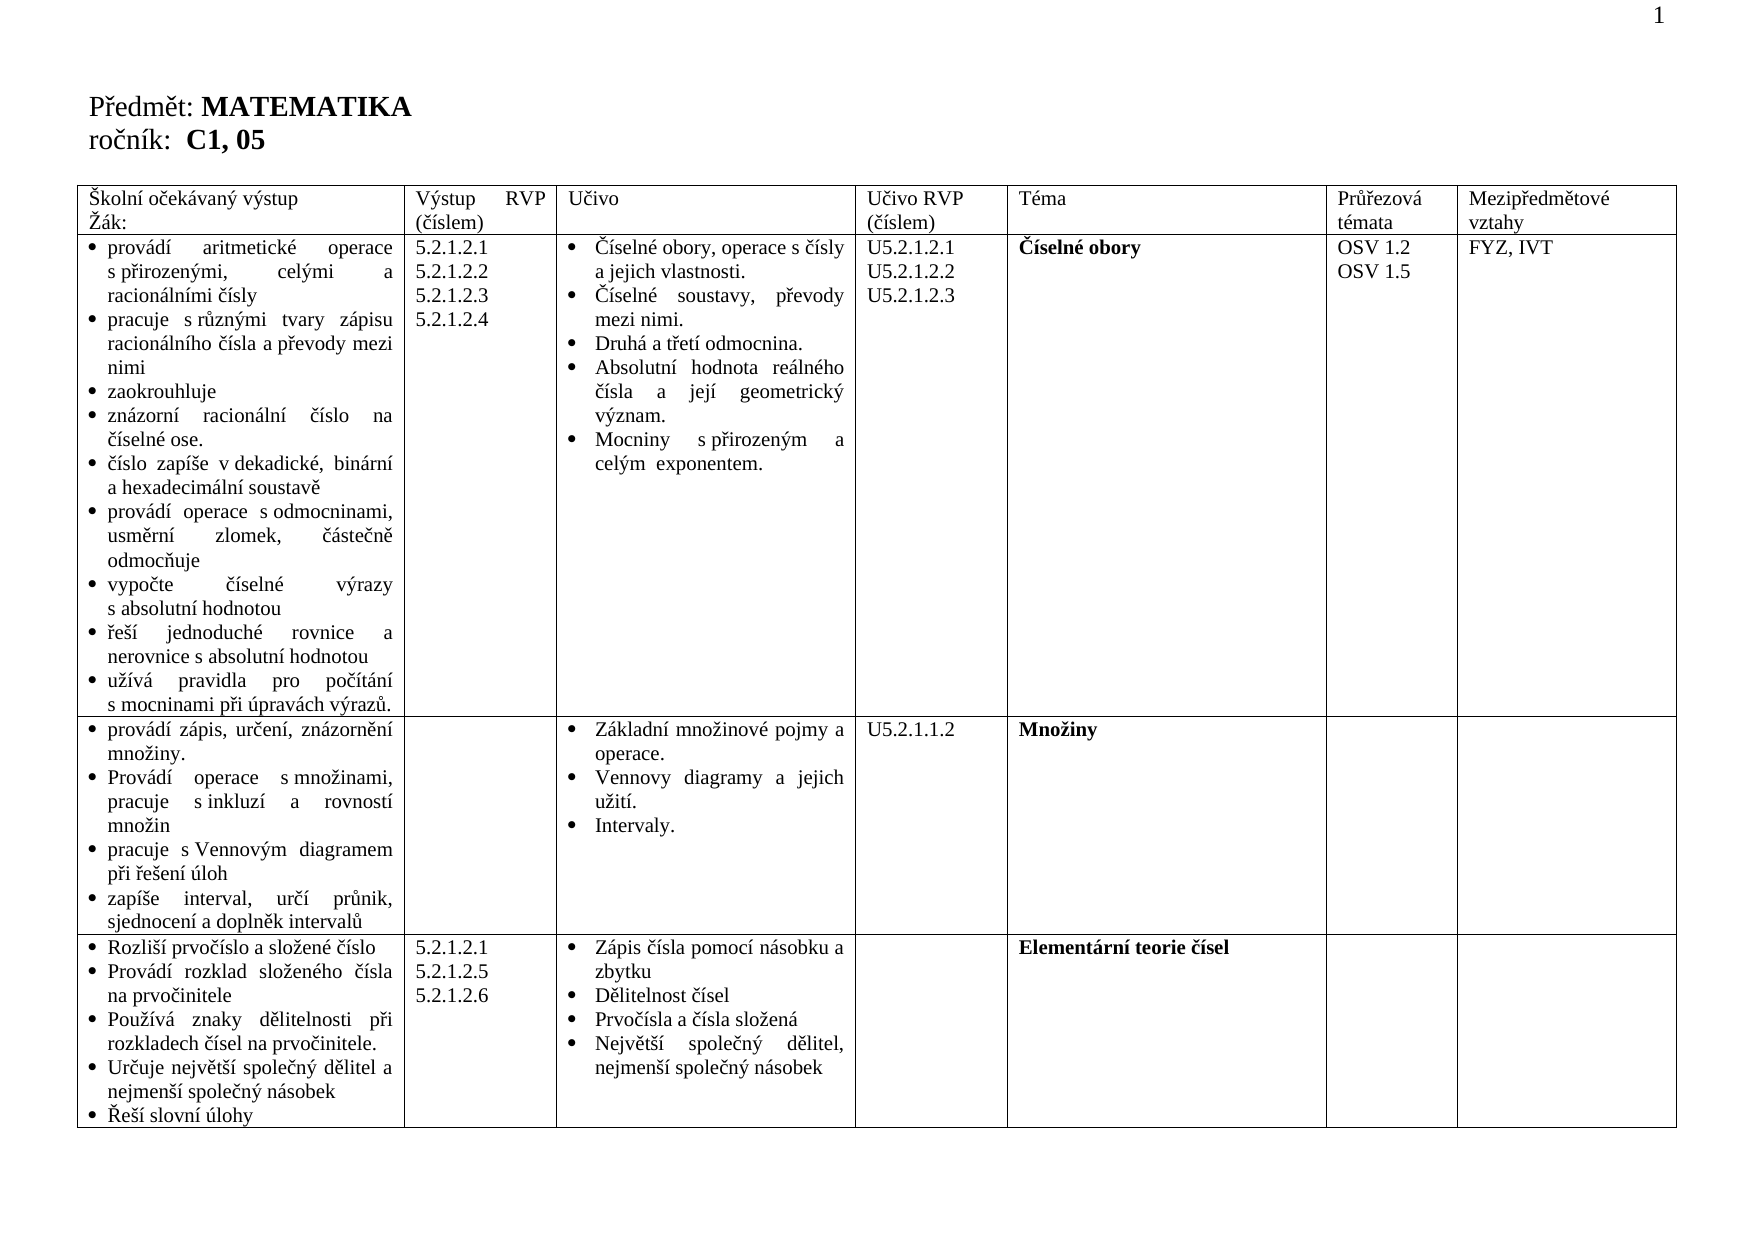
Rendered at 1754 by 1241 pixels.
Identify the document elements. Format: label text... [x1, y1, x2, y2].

table_cell 5.2.1.2.1 5.2.1.2.5 5.2.1.2.6 [405, 935, 556, 1127]
table_cell U5.2.1.1.2 [856, 717, 1007, 933]
table_cell provádí zápis, určení, znázornění množiny. Provádí operace s množinami, pracuje s inkluzí a rovností množin pracuje s Vennovým diagramem při řešení úloh zapíše interval, určí průnik, sjednocení a doplněk intervalů [78, 717, 404, 933]
table_header Školní očekávaný výstup Žák: [78, 186, 404, 234]
table_cell Elementární teorie čísel [1008, 935, 1326, 1127]
table_header Téma [1008, 186, 1326, 234]
table_cell [1327, 935, 1457, 1127]
table_cell Číselné obory [1008, 235, 1326, 716]
text ročník: C1, 05 [89, 122, 1665, 156]
table_cell Číselné obory, operace s čísly a jejich vlastnosti. Číselné soustavy, převody mezi nimi. Druhá a třetí odmocnina. Absolutní hodnota reálného čísla a její geometrický význam. Mocniny s přirozeným a celým exponentem. [557, 235, 855, 716]
table_header Mezipředmětové vztahy [1458, 186, 1676, 234]
table_cell [1458, 717, 1676, 933]
table_cell 5.2.1.2.1 5.2.1.2.2 5.2.1.2.3 5.2.1.2.4 [405, 235, 556, 716]
text Předmět: MATEMATIKA [89, 89, 1665, 122]
table_header Učivo [557, 186, 855, 234]
table_cell Zápis čísla pomocí násobku a zbytku Dělitelnost čísel Prvočísla a čísla složená Největší společný dělitel, nejmenší společný násobek [557, 935, 855, 1127]
table_header Učivo RVP (číslem) [856, 186, 1007, 234]
table_cell [1458, 935, 1676, 1127]
table_cell OSV 1.2 OSV 1.5 [1327, 235, 1457, 716]
table_cell [856, 935, 1007, 1127]
table_cell [1327, 717, 1457, 933]
table_cell Množiny [1008, 717, 1326, 933]
table_cell Základní množinové pojmy a operace. Vennovy diagramy a jejich užití. Intervaly. [557, 717, 855, 933]
table_cell [405, 717, 556, 933]
table_cell U5.2.1.2.1 U5.2.1.2.2 U5.2.1.2.3 [856, 235, 1007, 716]
table_cell Rozliší prvočíslo a složené číslo Provádí rozklad složeného čísla na prvočinitele Používá znaky dělitelnosti při rozkladech čísel na prvočinitele. Určuje největší společný dělitel a nejmenší společný násobek Řeší slovní úlohy [78, 935, 404, 1127]
table_cell provádí aritmetické operace s přirozenými, celými a racionálními čísly pracuje s různými tvary zápisu racionálního čísla a převody mezi nimi zaokrouhluje znázorní racionální číslo na číselné ose. číslo zapíše v dekadické, binární a hexadecimální soustavě provádí operace s odmocninami, usměrní zlomek, částečně odmocňuje vypočte číselné výrazy s absolutní hodnotou řeší jednoduché rovnice a nerovnice s absolutní hodnotou užívá pravidla pro počítání s mocninami při úpravách výrazů. [78, 235, 404, 716]
table_cell FYZ, IVT [1458, 235, 1676, 716]
table_header Průřezová témata [1327, 186, 1457, 234]
table_header Výstup RVP (číslem) [405, 186, 556, 234]
